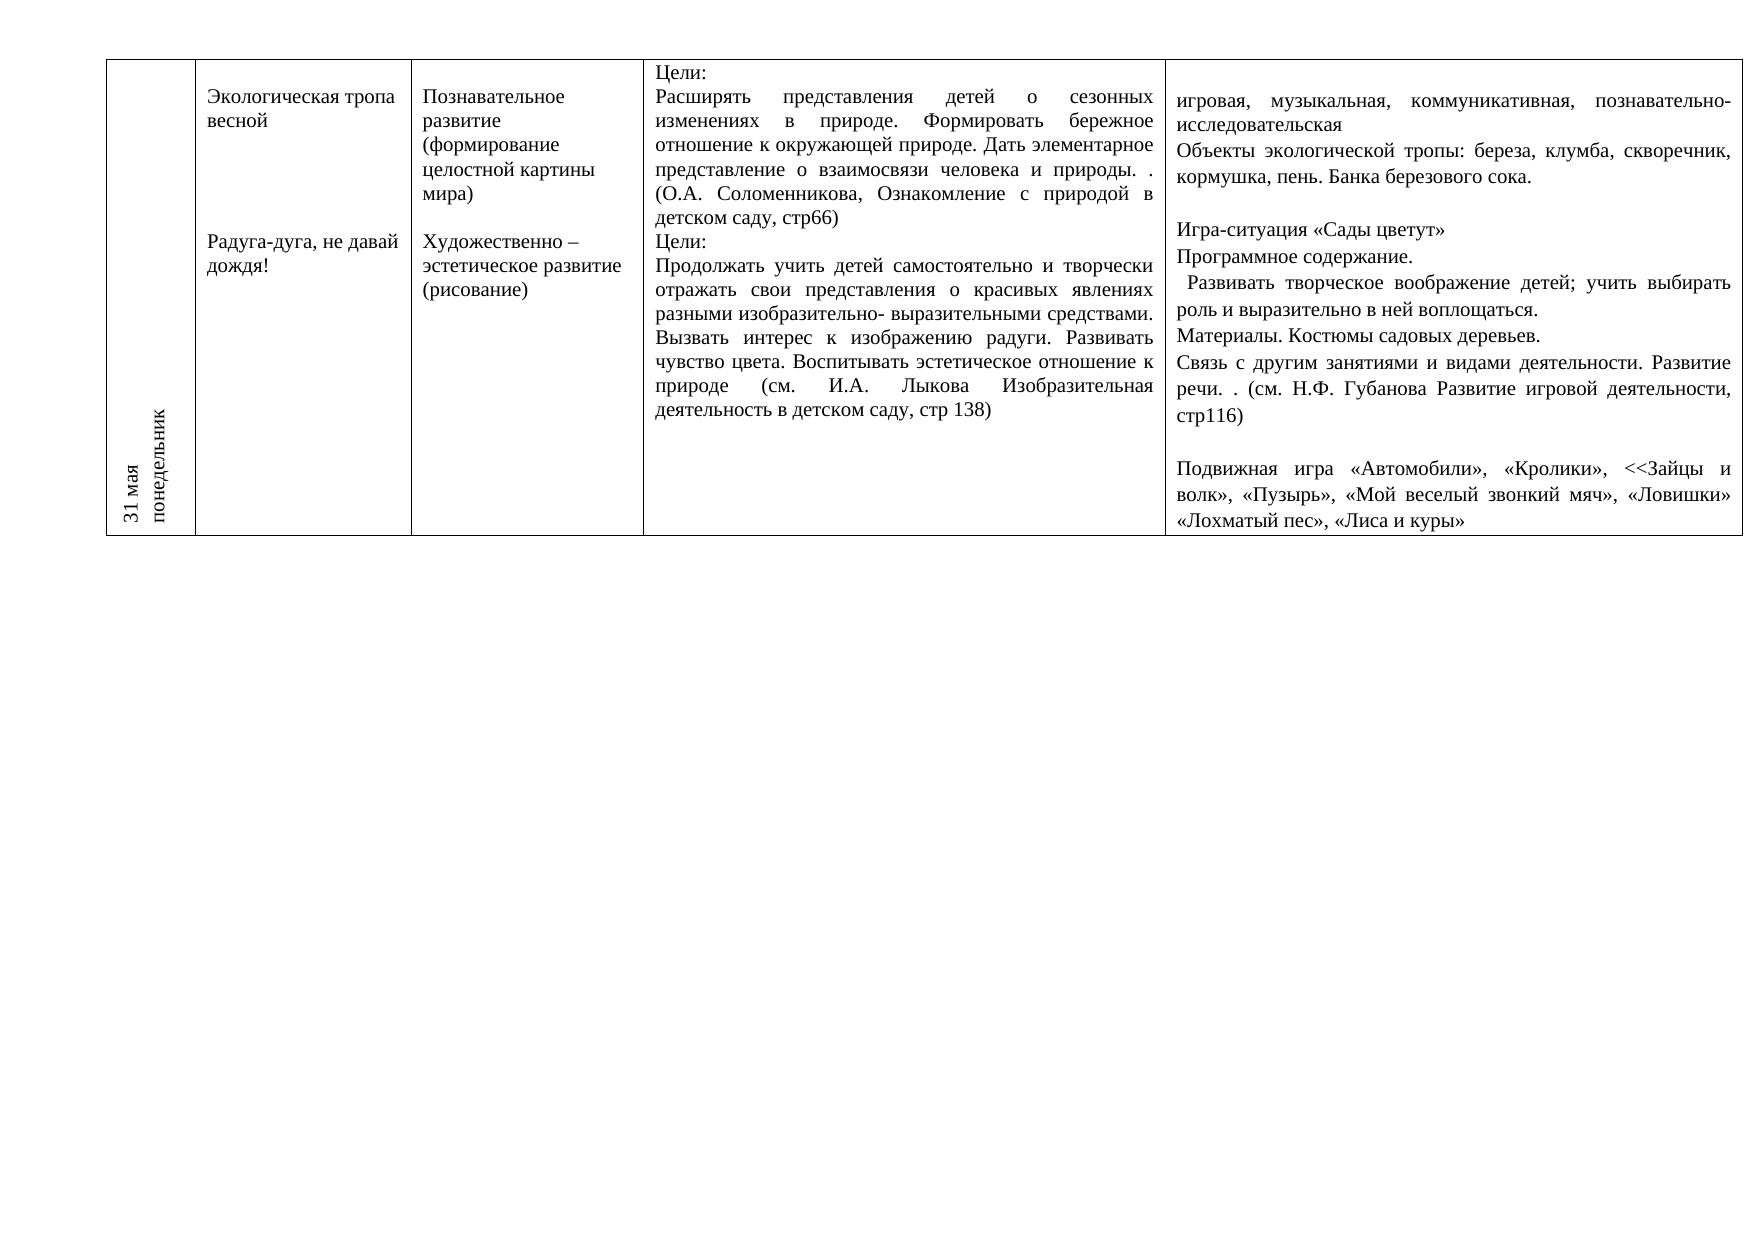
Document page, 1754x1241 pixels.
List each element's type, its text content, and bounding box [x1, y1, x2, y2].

table_cell игровая, музыкальная, коммуникативная, познавательно-исследовательская Объекты экологической тропы: береза, клумба, скворечник, кормушка, пень. Банка березового сока. Игра-ситуация «Сады цветут» Программное содержание. Развивать творческое воображение детей; учить выбирать роль и выразительно в ней воплощаться. Материалы. Костюмы садовых деревьев. Связь с другим занятиями и видами деятельности. Развитие речи. . (см. Н.Ф. Губанова Развитие игровой деятельности, стр116) Подвижная игра «Автомобили», «Кролики», <<Зайцы и волк», «Пузырь», «Мой веселый звонкий мяч», «Ловишки» «Лохматый пес», «Лиса и куры» [1166, 60, 1742, 535]
table_cell 31 мая понедельник [107, 60, 195, 535]
table_cell Экологическая тропа весной Радуга-дуга, не давай дождя! [196, 60, 411, 535]
table_cell Цели: Расширять представления детей о сезонных изменениях в природе. Формировать бережное отношение к окружающей природе. Дать элементарное представление о взаимосвязи человека и природы. .(О.А. Соломенникова, Ознакомление с природой в детском саду, стр66) Цели: Продолжать учить детей самостоятельно и творчески отражать свои представления о красивых явлениях разными изобразительно- выразительными средствами. Вызвать интерес к изображению радуги. Развивать чувство цвета. Воспитывать эстетическое отношение к природе (см. И.А. Лыкова Изобразительная деятельность в детском саду, стр 138) [644, 60, 1165, 535]
table_cell Познавательное развитие (формирование целостной картины мира) Художественно – эстетическое развитие (рисование) [412, 60, 643, 535]
